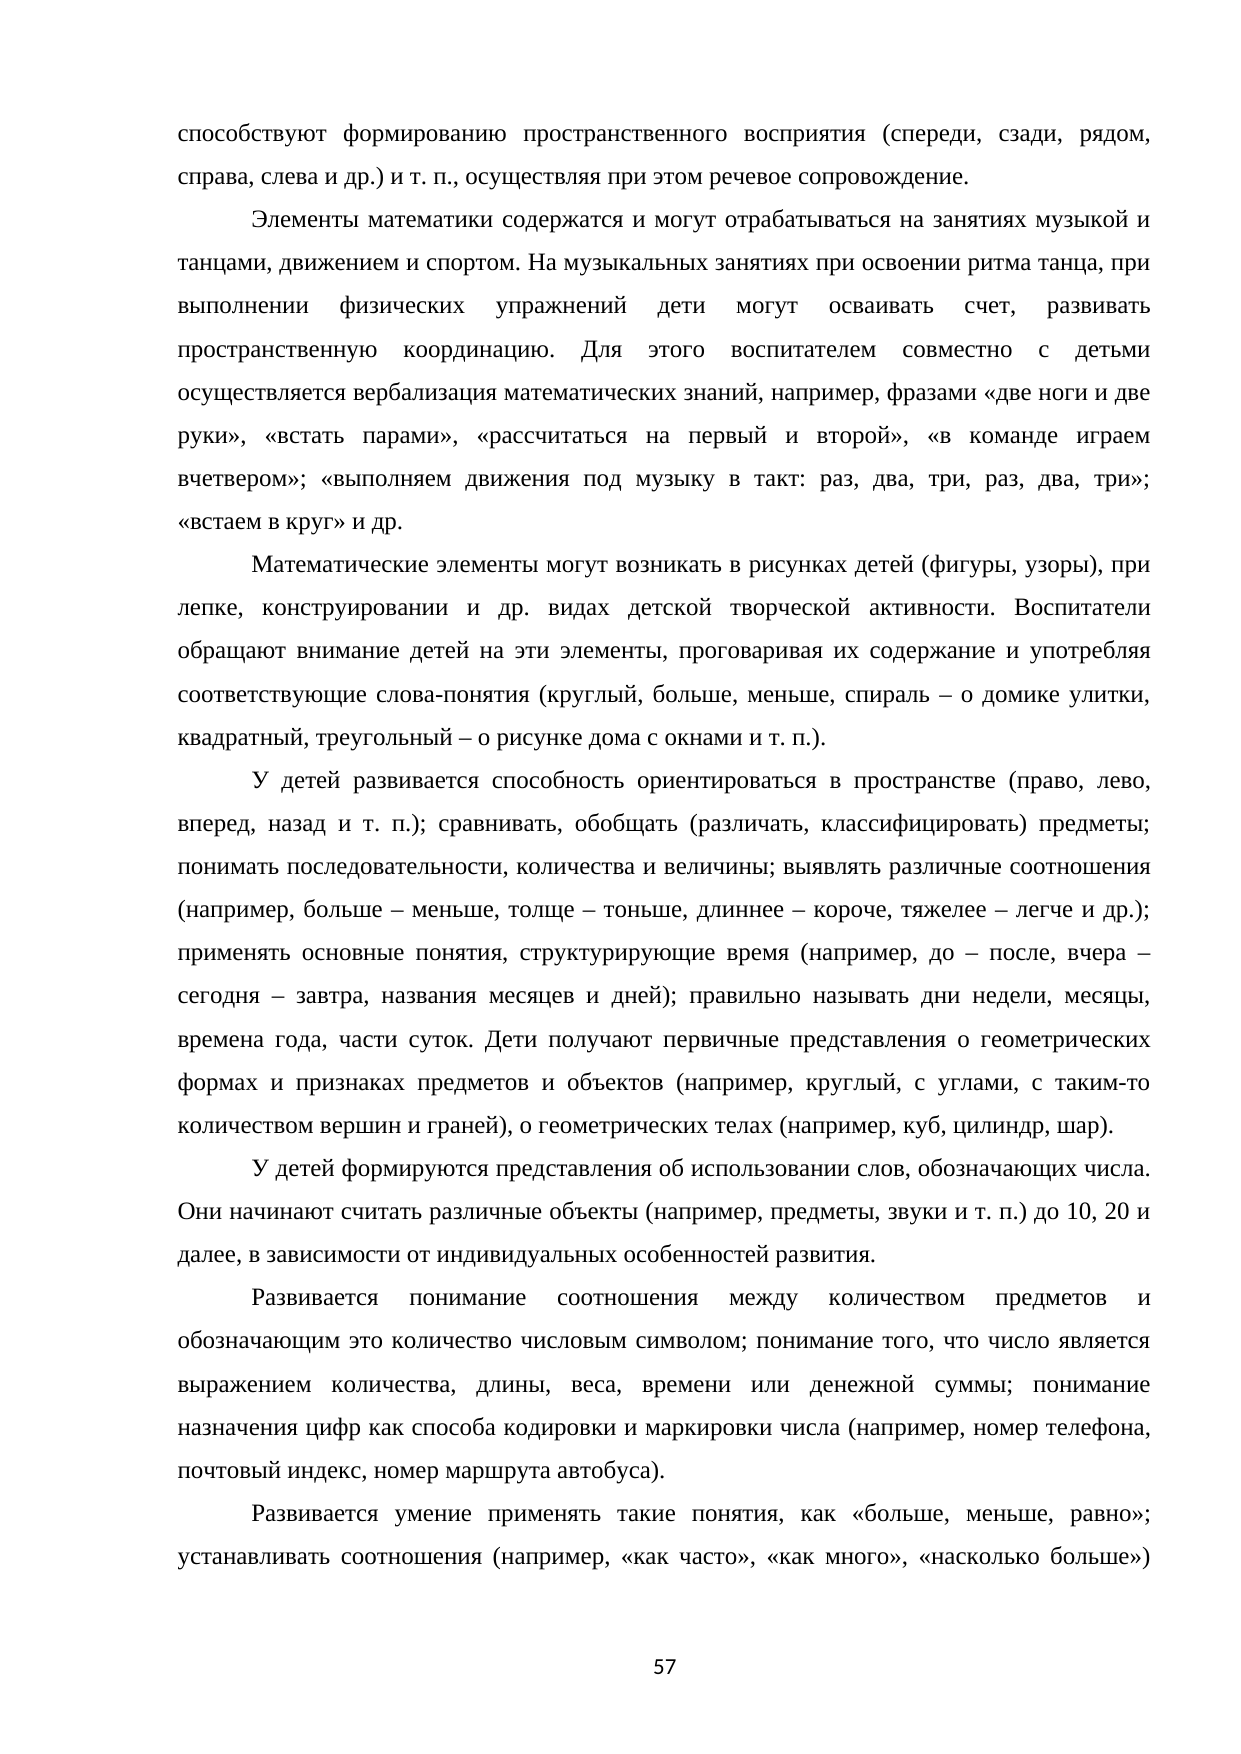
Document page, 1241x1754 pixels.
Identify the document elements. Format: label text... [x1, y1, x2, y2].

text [177, 1498, 1152, 1570]
text У детей развивается способность ориентироваться в пространстве (право, лево, вперед, назад и т. п.); сравнивать, обобщать (различать, классифицировать) предметы; понимать последовательности, количества и величины; выявлять различные соотношения (например, больше – меньше, толще – тоньше, длиннее – короче, тяжелее – легче и др.); применять основные понятия, структурирующие время (например, до – после, вчера – сегодня – завтра, названия месяцев и дней); правильно называть дни недели, месяцы, времена года, части суток. Дети получают первичные представления о геометрических формах и признаках предметов и объектов (например, круглый, с углами, с таким-то количеством вершин и граней), о геометрических телах (например, куб, цилиндр, шар). [177, 765, 1152, 1139]
text Элементы математики содержатся и могут отрабатываться на занятиях музыкой и танцами, движением и спортом. На музыкальных занятиях при освоении ритма танца, при выполнении физических упражнений дети могут осваивать счет, развивать пространственную координацию. Для этого воспитателем совместно с детьми осуществляется вербализация математических знаний, например, фразами «две ноги и две руки», «встать парами», «рассчитаться на первый и второй», «в команде играем вчетвером»; «выполняем движения под музыку в такт: раз, два, три, раз, два, три»; «встаем в круг» и др. [177, 204, 1152, 535]
text У детей формируются представления об использовании слов, обозначающих числа. Они начинают считать различные объекты (например, предметы, звуки и т. п.) до 10, 20 и далее, в зависимости от индивидуальных особенностей развития. [177, 1153, 1152, 1268]
text Математические элементы могут возникать в рисунках детей (фигуры, узоры), при лепке, конструировании и др. видах детской творческой активности. Воспитатели обращают внимание детей на эти элементы, проговаривая их содержание и употребляя соответствующие слова-понятия (круглый, больше, меньше, спираль – о домике улитки, квадратный, треугольный – о рисунке дома с окнами и т. п.). [177, 549, 1152, 751]
text Развивается понимание соотношения между количеством предметов и обозначающим это количество числовым символом; понимание того, что число является выражением количества, длины, веса, времени или денежной суммы; понимание назначения цифр как способа кодировки и маркировки числа (например, номер телефона, почтовый индекс, номер маршрута автобуса). [177, 1282, 1152, 1484]
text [177, 118, 1152, 190]
